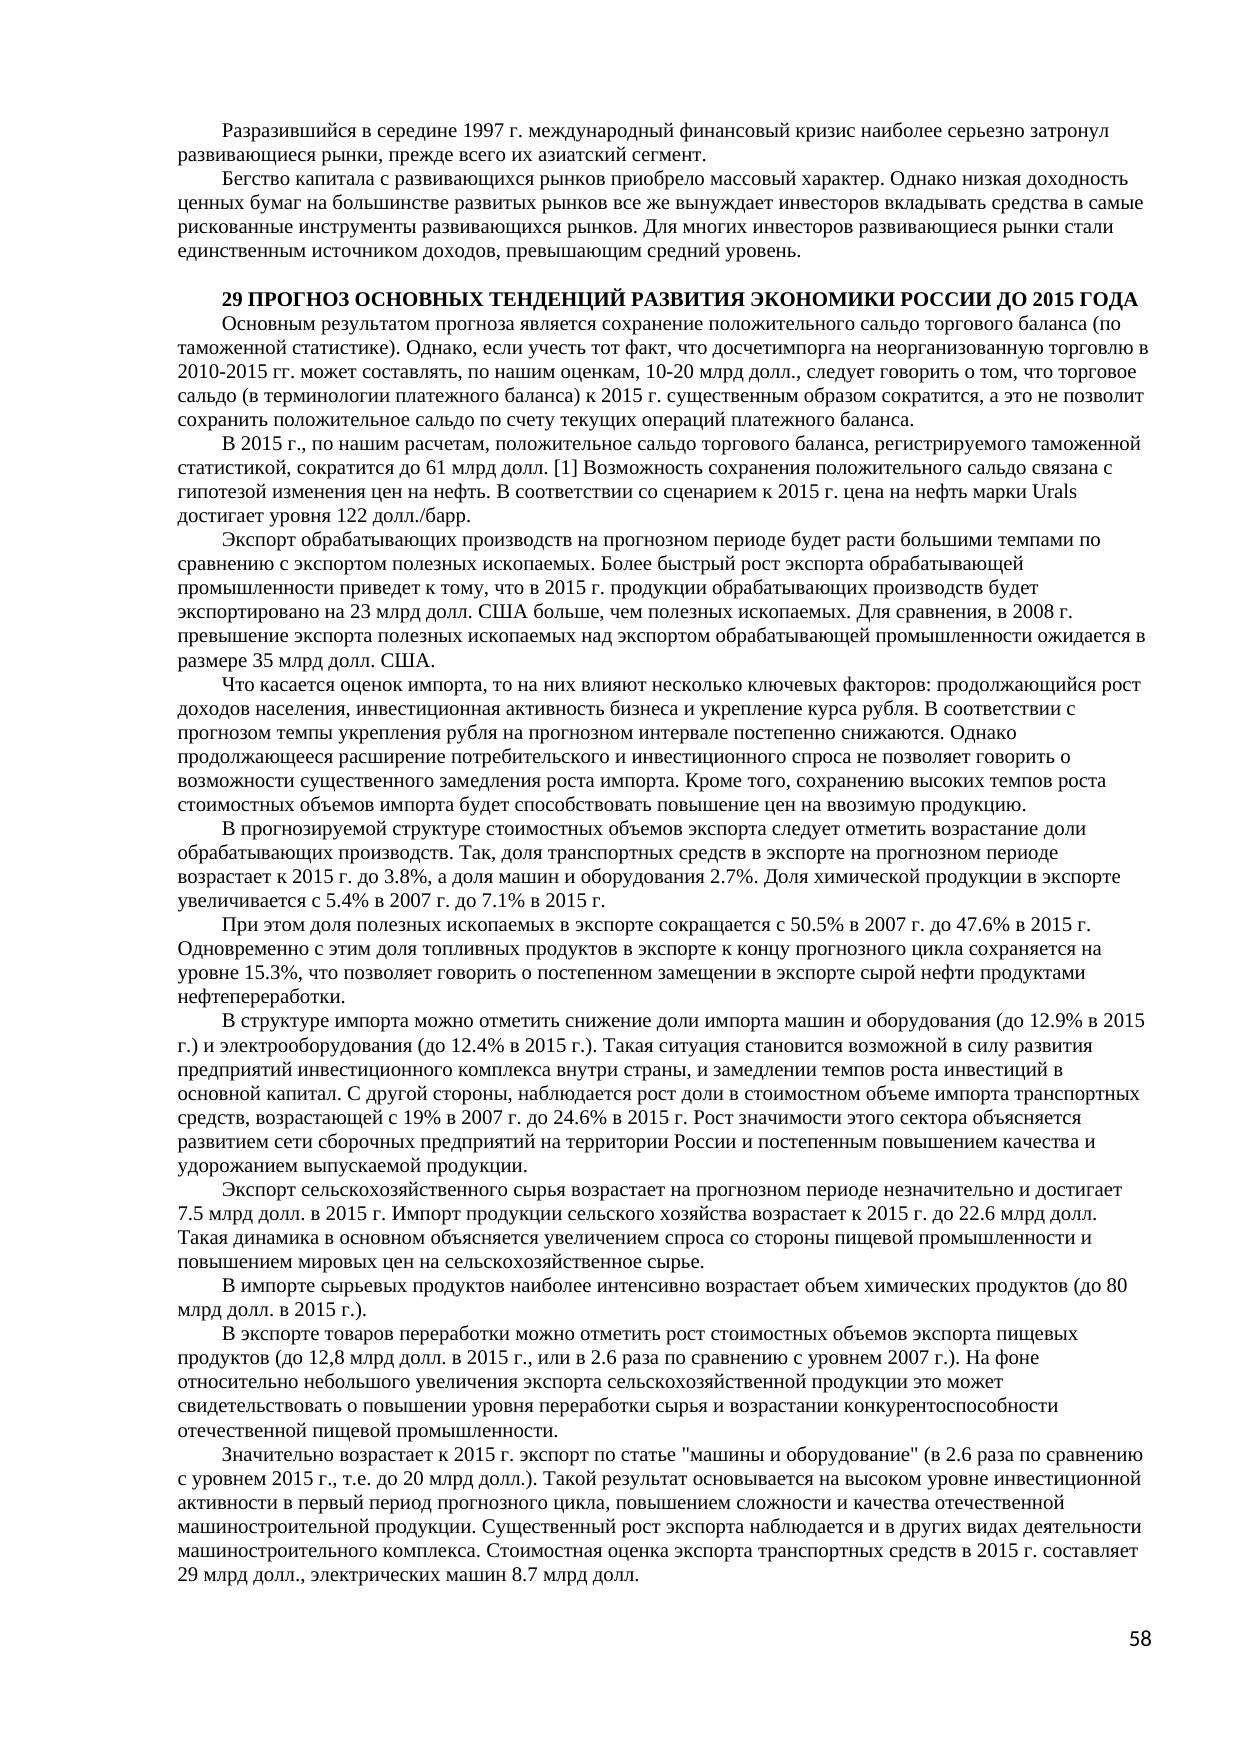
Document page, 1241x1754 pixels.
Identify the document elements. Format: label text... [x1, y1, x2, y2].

text Бегство капитала с развивающихся рынков приобрело массовый характер. Однако низкая доходность ценных бумаг на большинстве развитых рынков все же вынуждает инвесторов вкладывать средства в самые рискованные инструменты развивающихся рынков. Для многих инвесторов развивающиеся рынки стали единственным источником доходов, превышающим средний уровень. [177, 166, 1152, 262]
text В экспорте товаров переработки можно отметить рост стоимостных объемов экспорта пищевых продуктов (до 12,8 млрд долл. в 2015 г., или в 2.6 раза по сравнению с уровнем 2007 г.). На фоне относительно небольшого увеличения экспорта сельскохозяйственной продукции это может свидетельствовать о повышении уровня переработки сырья и возрастании конкурентоспособности отечественной пищевой промышленности. [177, 1321, 1152, 1442]
text Что касается оценок импорта, то на них влияют несколько ключевых факторов: продолжающийся рост доходов населения, инвестиционная активность бизнеса и укрепление курса рубля. В соответствии с прогнозом темпы укрепления рубля на прогнозном интервале постепенно снижаются. Однако продолжающееся расширение потребительского и инвестиционного спроса не позволяет говорить о возможности существенного замедления роста импорта. Кроме того, сохранению высоких темпов роста стоимостных объемов импорта будет способствовать повышение цен на ввозимую продукцию. [177, 672, 1152, 816]
text В 2015 г., по нашим расчетам, положительное сальдо торгового баланса, регистрируемого таможенной статистикой, сократится до 61 млрд долл. [1] Возможность сохранения положительного сальдо связана с гипотезой изменения цен на нефть. В соответствии со сценарием к 2015 г. цена на нефть марки Urals достигает уровня 122 долл./барр. [177, 431, 1152, 527]
text Разразившийся в середине 1997 г. международный финансовый кризис наиболее серьезно затронул развивающиеся рынки, прежде всего их азиатский сегмент. [177, 118, 1152, 166]
text В прогнозируемой структуре стоимостных объемов экспорта следует отметить возрастание доли обрабатывающих производств. Так, доля транспортных средств в экспорте на прогнозном периоде возрастает к 2015 г. до 3.8%, а доля машин и оборудования 2.7%. Доля химической продукции в экспорте увеличивается с 5.4% в 2007 г. до 7.1% в 2015 г. [177, 816, 1152, 912]
text Значительно возрастает к 2015 г. экспорт по статье "машины и оборудование" (в 2.6 раза по сравнению с уровнем 2015 г., т.е. до 20 млрд долл.). Такой результат основывается на высоком уровне инвестиционной активности в первый период прогнозного цикла, повышением сложности и качества отечественной машиностроительной продукции. Существенный рост экспорта наблюдается и в других видах деятельности машиностроительного комплекса. Стоимостная оценка экспорта транспортных средств в 2015 г. составляет 29 млрд долл., электрических машин 8.7 млрд долл. [177, 1442, 1152, 1586]
text При этом доля полезных ископаемых в экспорте сокращается с 50.5% в 2007 г. до 47.6% в 2015 г. Одновременно с этим доля топливных продуктов в экспорте к концу прогнозного цикла сохраняется на уровне 15.3%, что позволяет говорить о постепенном замещении в экспорте сырой нефти продуктами нефтепереработки. [177, 912, 1152, 1008]
text В структуре импорта можно отметить снижение доли импорта машин и оборудования (до 12.9% в 2015 г.) и электрооборудования (до 12.4% в 2015 г.). Такая ситуация становится возможной в силу развития предприятий инвестиционного комплекса внутри страны, и замедлении темпов роста инвестиций в основной капитал. С другой стороны, наблюдается рост доли в стоимостном объеме импорта транспортных средств, возрастающей с 19% в 2007 г. до 24.6% в 2015 г. Рост значимости этого сектора объясняется развитием сети сборочных предприятий на территории России и постепенным повышением качества и удорожанием выпускаемой продукции. [177, 1008, 1152, 1177]
text 29 ПРОГНОЗ ОСНОВНЫХ ТЕНДЕНЦИЙ РАЗВИТИЯ ЭКОНОМИКИ РОССИИ ДО 2015 ГОДА [177, 287, 1152, 311]
text В импорте сырьевых продуктов наиболее интенсивно возрастает объем химических продуктов (до 80 млрд долл. в 2015 г.). [177, 1273, 1152, 1321]
text Основным результатом прогноза является сохранение положительного сальдо торгового баланса (по таможенной статистике). Однако, если учесть тот факт, что досчетимпорга на неорганизованную торговлю в 2010-2015 гг. может составлять, по нашим оценкам, 10-20 млрд долл., следует говорить о том, что торговое сальдо (в терминологии платежного баланса) к 2015 г. существенным образом сократится, а это не позволит сохранить положительное сальдо по счету текущих операций платежного баланса. [177, 311, 1152, 431]
text Экспорт сельскохозяйственного сырья возрастает на прогнозном периоде незначительно и достигает 7.5 млрд долл. в 2015 г. Импорт продукции сельского хозяйства возрастает к 2015 г. до 22.6 млрд долл. Такая динамика в основном объясняется увеличением спроса со стороны пищевой промышленности и повышением мировых цен на сельскохозяйственное сырье. [177, 1177, 1152, 1273]
text Экспорт обрабатывающих производств на прогнозном периоде будет расти большими темпами по сравнению с экспортом полезных ископаемых. Более быстрый рост экспорта обрабатывающей промышленности приведет к тому, что в 2015 г. продукции обрабатывающих производств будет экспортировано на 23 млрд долл. США больше, чем полезных ископаемых. Для сравнения, в 2008 г. превышение экспорта полезных ископаемых над экспортом обрабатывающей промышленности ожидается в размере 35 млрд долл. США. [177, 527, 1152, 672]
